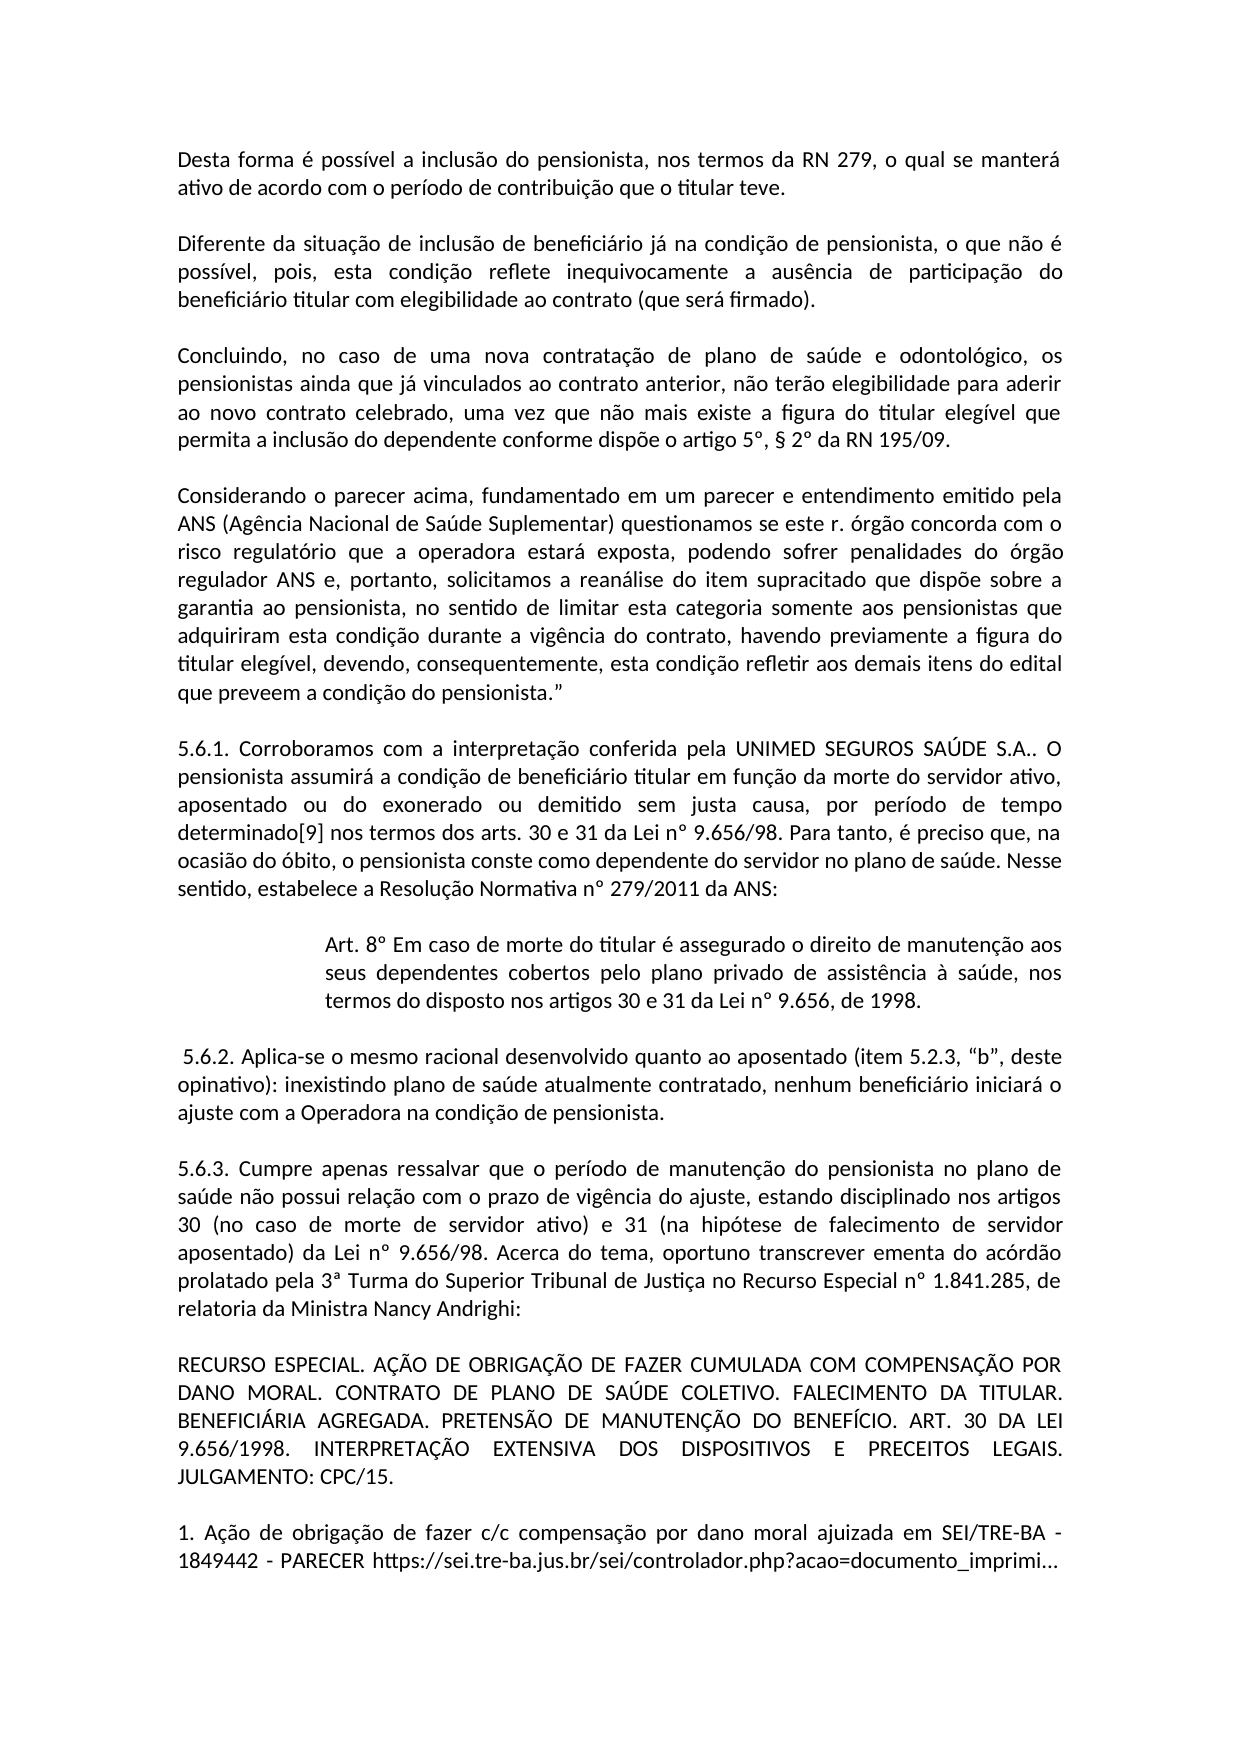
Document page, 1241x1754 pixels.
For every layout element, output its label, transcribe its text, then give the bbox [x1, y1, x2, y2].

text Desta forma é possível a inclusão do pensionista, nos termos da RN 279, o qual se manterá ativo de acordo com o período de contribuição que o titular teve. [177, 145, 1063, 201]
text Art. 8º Em caso de morte do titular é assegurado o direito de manutenção aos seus dependentes cobertos pelo plano privado de assistência à saúde, nos termos do disposto nos artigos 30 e 31 da Lei nº 9.656, de 1998. [325, 930, 1063, 1014]
list Cumpre apenas ressalvar que o período de manutenção do pensionista no plano de saúde não possui relação com o prazo de vigência do ajuste, estando disciplinado nos artigos [177, 1154, 1063, 1210]
text Considerando o parecer acima, fundamentado em um parecer e entendimento emitido pela ANS (Agência Nacional de Saúde Suplementar) questionamos se este r. órgão concorda com o risco regulatório que a operadora estará exposta, podendo sofrer penalidades do órgão regulador ANS e, portanto, solicitamos a reanálise do item supracitado que dispõe sobre a garantia ao pensionista, no sentido de limitar esta categoria somente aos pensionistas que adquiriram esta condição durante a vigência do contrato, havendo previamente a figura do titular elegível, devendo, consequentemente, esta condição refletir aos demais itens do edital que preveem a condição do pensionista.” [177, 481, 1064, 706]
text Concluindo, no caso de uma nova contratação de plano de saúde e odontológico, os pensionistas ainda que já vinculados ao contrato anterior, não terão elegibilidade para aderir ao novo contrato celebrado, uma vez que não mais existe a figura do titular elegível que permita a inclusão do dependente conforme dispõe o artigo 5º, § 2º da RN 195/09. [177, 342, 1063, 454]
text 30 (no caso de morte de servidor ativo) e 31 (na hipótese de falecimento de servidor aposentado) da Lei nº 9.656/98. Acerca do tema, oportuno transcrever ementa do acórdão prolatado pela 3ª Turma do Superior Tribunal de Justiça no Recurso Especial nº 1.841.285, de relatoria da Ministra Nancy Andrighi: [177, 1210, 1063, 1322]
text RECURSO ESPECIAL. AÇÃO DE OBRIGAÇÃO DE FAZER CUMULADA COM COMPENSAÇÃO POR DANO MORAL. CONTRATO DE PLANO DE SAÚDE COLETIVO. FALECIMENTO DA TITULAR. BENEFICIÁRIA AGREGADA. PRETENSÃO DE MANUTENÇÃO DO BENEFÍCIO. ART. 30 DA LEI 9.656/1998. INTERPRETAÇÃO EXTENSIVA DOS DISPOSITIVOS E PRECEITOS LEGAIS. JULGAMENTO: CPC/15. [177, 1350, 1063, 1490]
text Diferente da situação de inclusão de beneficiário já na condição de pensionista, o que não é possível, pois, esta condição reflete inequivocamente a ausência de participação do beneficiário titular com elegibilidade ao contrato (que será firmado). [177, 229, 1063, 313]
list Corroboramos com a interpretação conferida pela UNIMED SEGUROS SAÚDE S.A.. O pensionista assumirá a condição de beneficiário titular em função da morte do servidor ativo, aposentado ou do exonerado ou demitido sem justa causa, por período de tempo determinado[9] nos termos dos arts. 30 e 31 da Lei nº 9.656/98. Para tanto, é preciso que, na ocasião do óbito, o pensionista conste como dependente do servidor no plano de saúde. Nesse sentido, estabelece a Resolução Normativa nº 279/2011 da ANS: [177, 734, 1063, 902]
list Ação de obrigação de fazer c/c compensação por dano moral ajuizada em SEI/TRE-BA - 1849442 - PARECER https://sei.tre-ba.jus.br/sei/controlador.php?acao=documento_imprimi... [177, 1518, 1064, 1574]
list Aplica-se o mesmo racional desenvolvido quanto ao aposentado (item 5.2.3, “b”, deste opinativo): inexistindo plano de saúde atualmente contratado, nenhum beneficiário iniciará o ajuste com a Operadora na condição de pensionista. [177, 1042, 1063, 1126]
